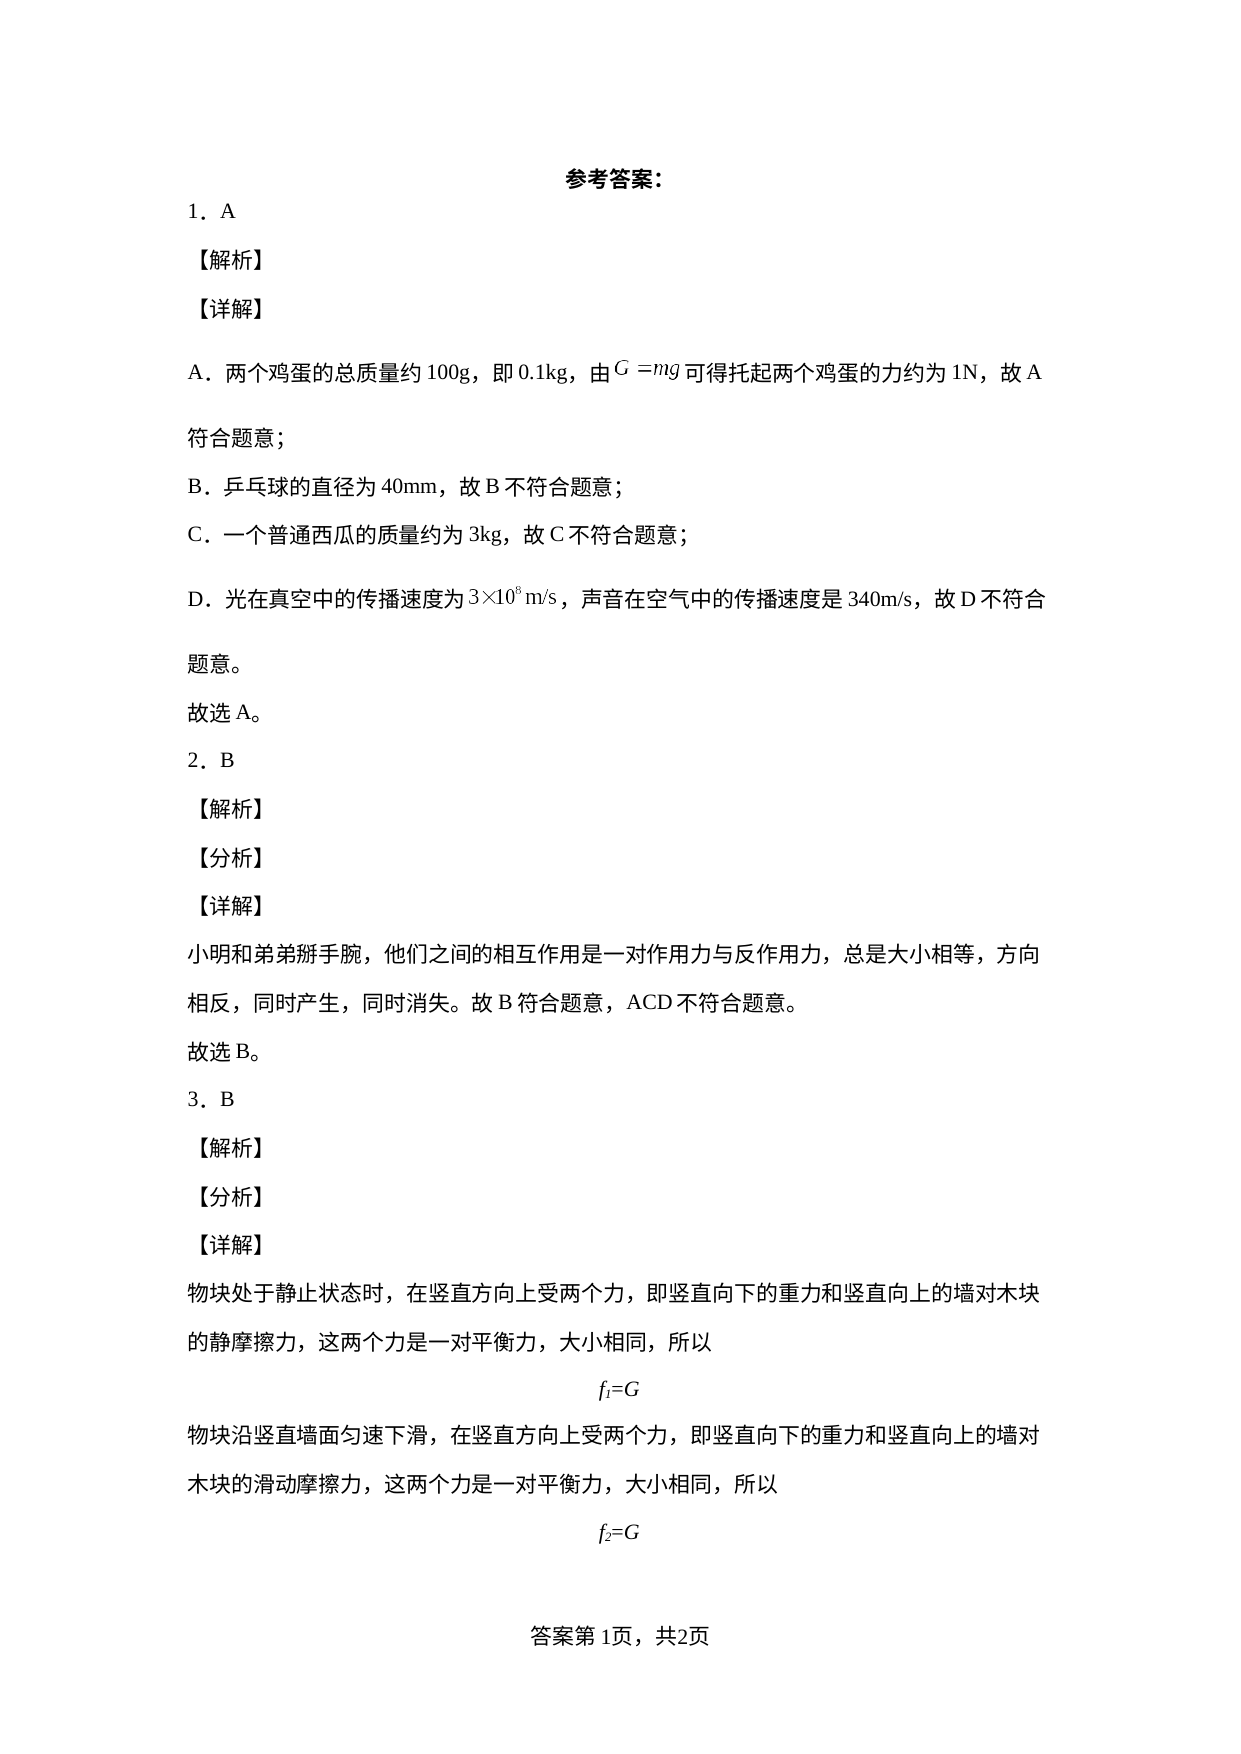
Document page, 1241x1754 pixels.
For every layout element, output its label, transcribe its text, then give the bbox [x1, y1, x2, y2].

text 【分析】 [187, 1179, 1053, 1212]
text 【解析】 [187, 243, 1053, 275]
text 2．B [187, 744, 1053, 776]
text B．乒乓球的直径为40mm，故B不符合题意； [187, 469, 1053, 502]
text 参考答案： [187, 162, 1053, 194]
text 物块处于静止状态时，在竖直方向上受两个力，即竖直向下的重力和竖直向上的墙对木块的静摩擦力，这两个力是一对平衡力，大小相同，所以 [187, 1276, 1053, 1357]
text 3．B [187, 1082, 1053, 1115]
text 【解析】 [187, 1131, 1053, 1163]
text 物块沿竖直墙面匀速下滑，在竖直方向上受两个力，即竖直向下的重力和竖直向上的墙对木块的滑动摩擦力，这两个力是一对平衡力，大小相同，所以 [187, 1418, 1053, 1499]
text 【分析】 [187, 840, 1053, 873]
text D．光在真空中的传播速度为，声音在空气中的传播速度是340m/s，故D不符合题意。 [187, 566, 1053, 679]
text 【详解】 [187, 889, 1053, 921]
text f2=G [187, 1515, 1053, 1547]
text 【详解】 [187, 291, 1053, 324]
text 小明和弟弟掰手腕，他们之间的相互作用是一对作用力与反作用力，总是大小相等，方向相反，同时产生，同时消失。故B符合题意，ACD不符合题意。 [187, 937, 1053, 1018]
text A．两个鸡蛋的总质量约100g，即0.1kg，由可得托起两个鸡蛋的力约为1N，故A符合题意； [187, 339, 1053, 453]
text 故选B。 [187, 1034, 1053, 1067]
text 【解析】 [187, 792, 1053, 824]
text 【详解】 [187, 1227, 1053, 1260]
text C．一个普通西瓜的质量约为3kg，故C不符合题意； [187, 517, 1053, 550]
text 1．A [187, 194, 1053, 227]
text 故选A。 [187, 695, 1053, 728]
text f1=G [187, 1373, 1053, 1405]
